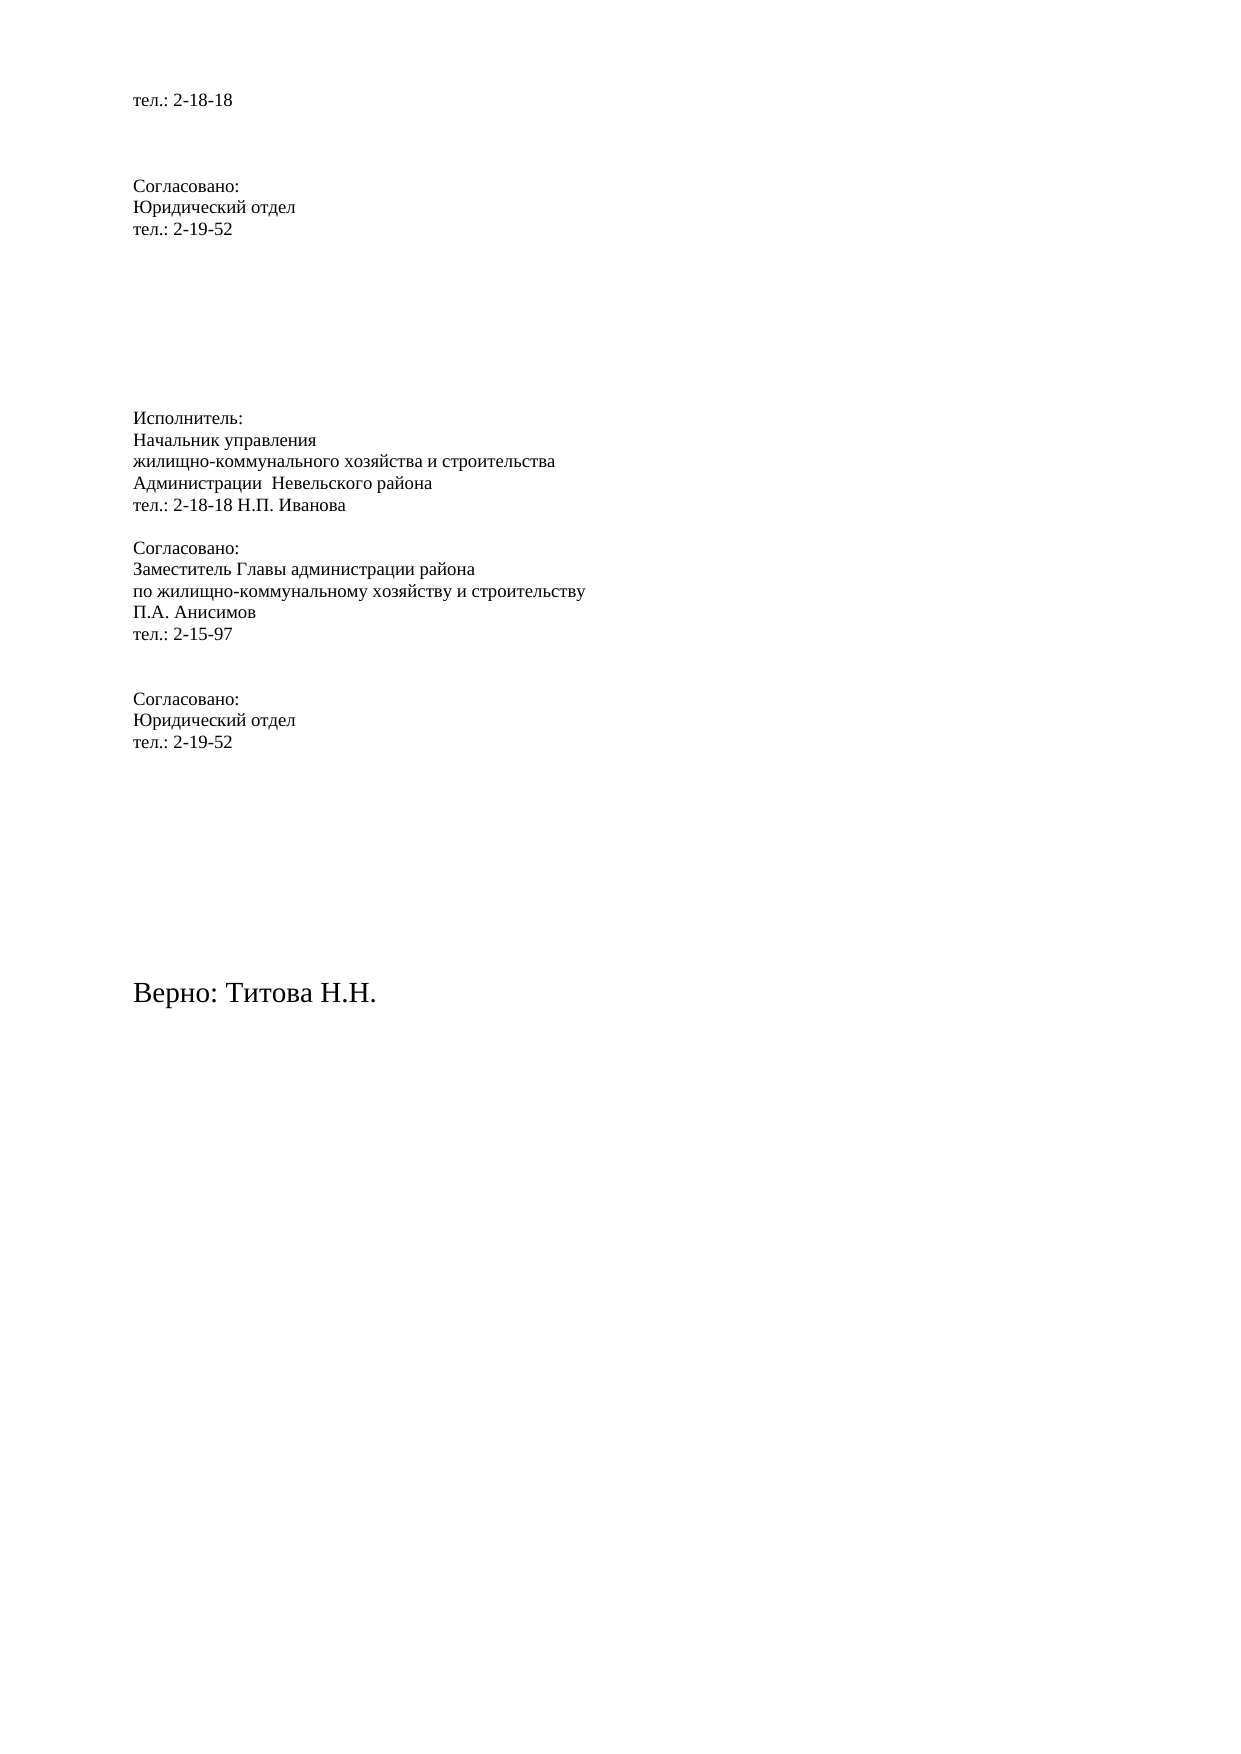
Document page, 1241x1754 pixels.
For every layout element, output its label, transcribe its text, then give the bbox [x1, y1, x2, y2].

text Заместитель Главы администрации района [133, 558, 1181, 580]
text П.А. Анисимов [133, 601, 1181, 623]
text тел.: 2-15-97 [133, 623, 1181, 644]
text Администрации Невельского района [133, 472, 1181, 493]
text тел.: 2-19-52 [133, 218, 1181, 239]
text Согласовано: [133, 688, 1181, 709]
text жилищно-коммунального хозяйства и строительства [133, 450, 1181, 472]
text тел.: 2-18-18 Н.П. Иванова [133, 493, 1181, 515]
text Согласовано: [133, 175, 1181, 196]
text по жилищно-коммунальному хозяйству и строительству [133, 580, 1181, 601]
text тел.: 2-19-52 [133, 731, 1181, 752]
text Юридический отдел [133, 709, 1181, 731]
text тел.: 2-18-18 [133, 89, 1181, 110]
text Согласовано: [133, 537, 1181, 558]
text Юридический отдел [133, 196, 1181, 218]
text Исполнитель: [133, 407, 1181, 429]
text Начальник управления [133, 429, 1181, 450]
text Верно: Титова Н.Н. [133, 975, 1181, 1009]
